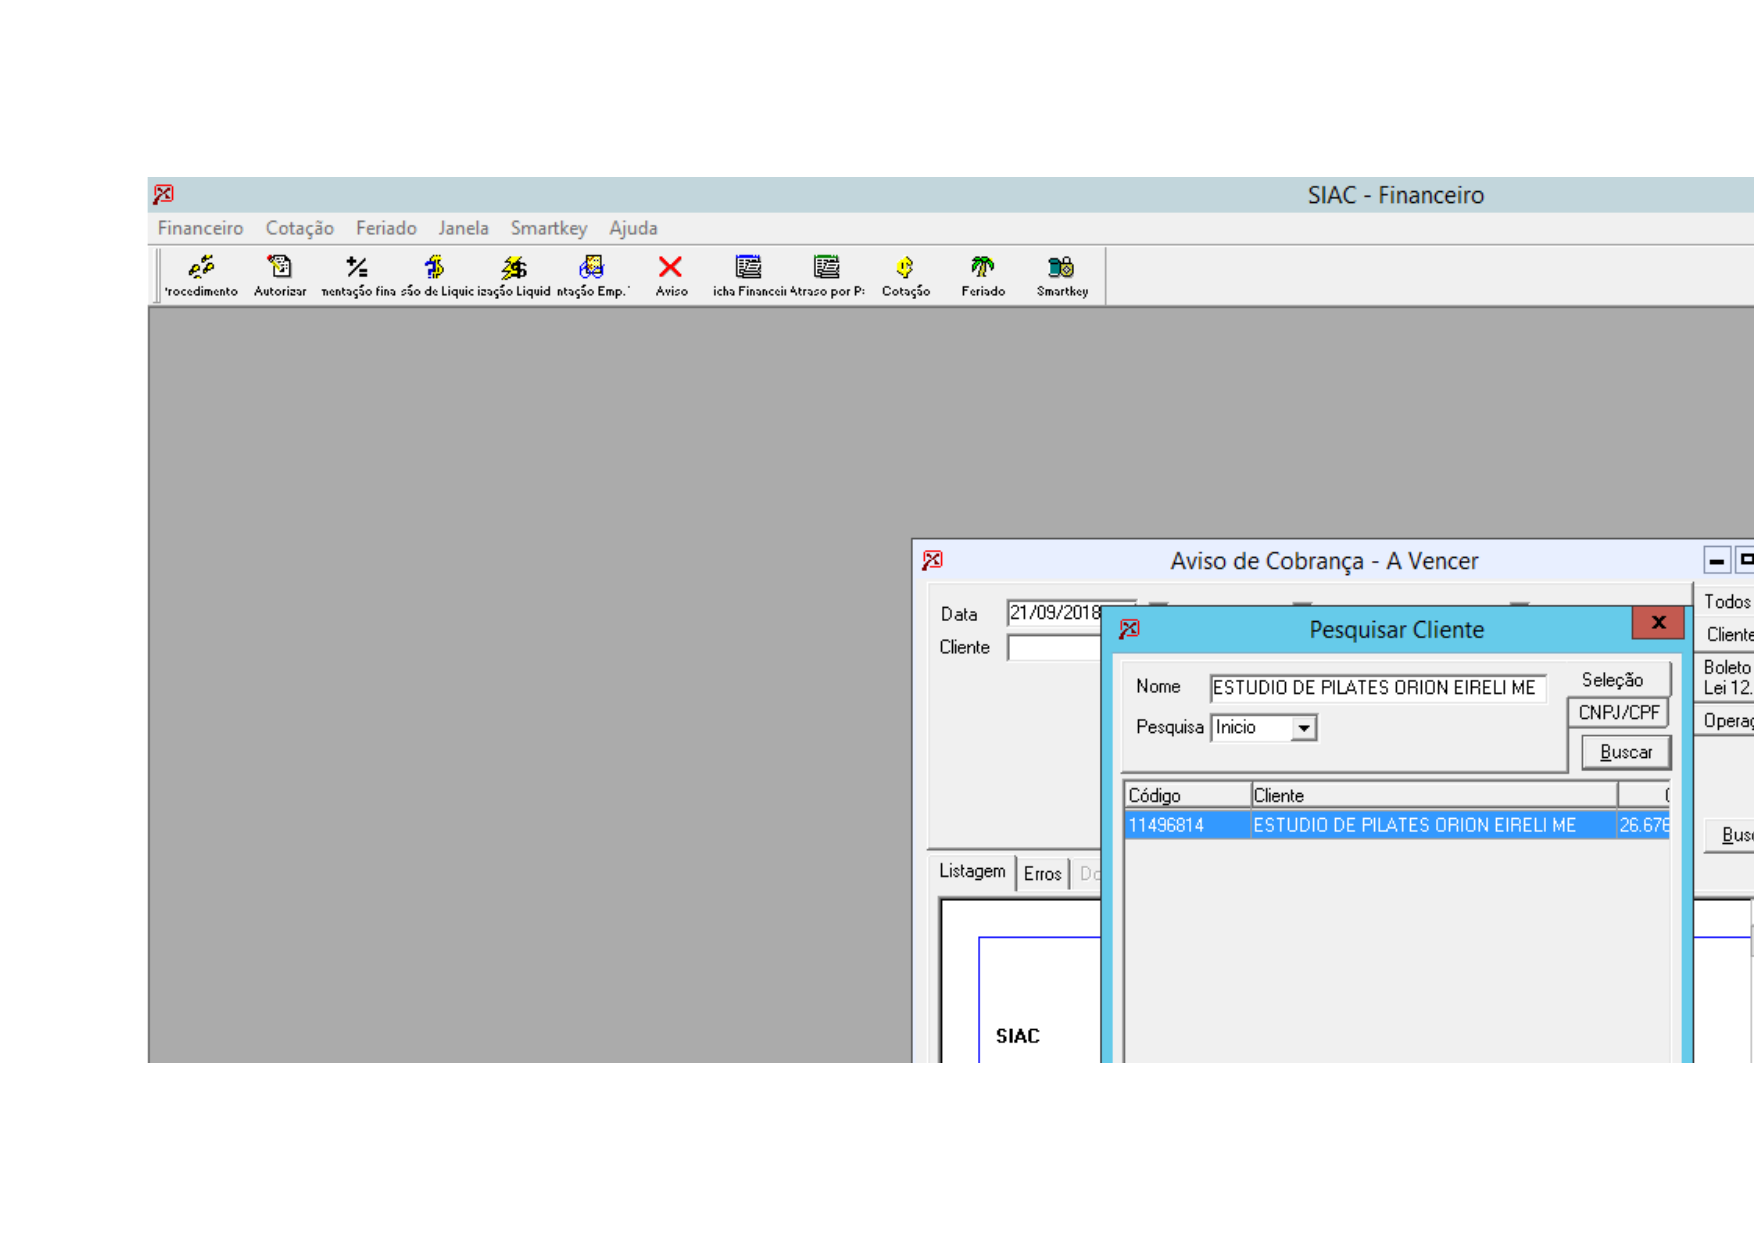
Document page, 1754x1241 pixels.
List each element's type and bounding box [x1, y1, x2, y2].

picture [147, 177, 1754, 1063]
